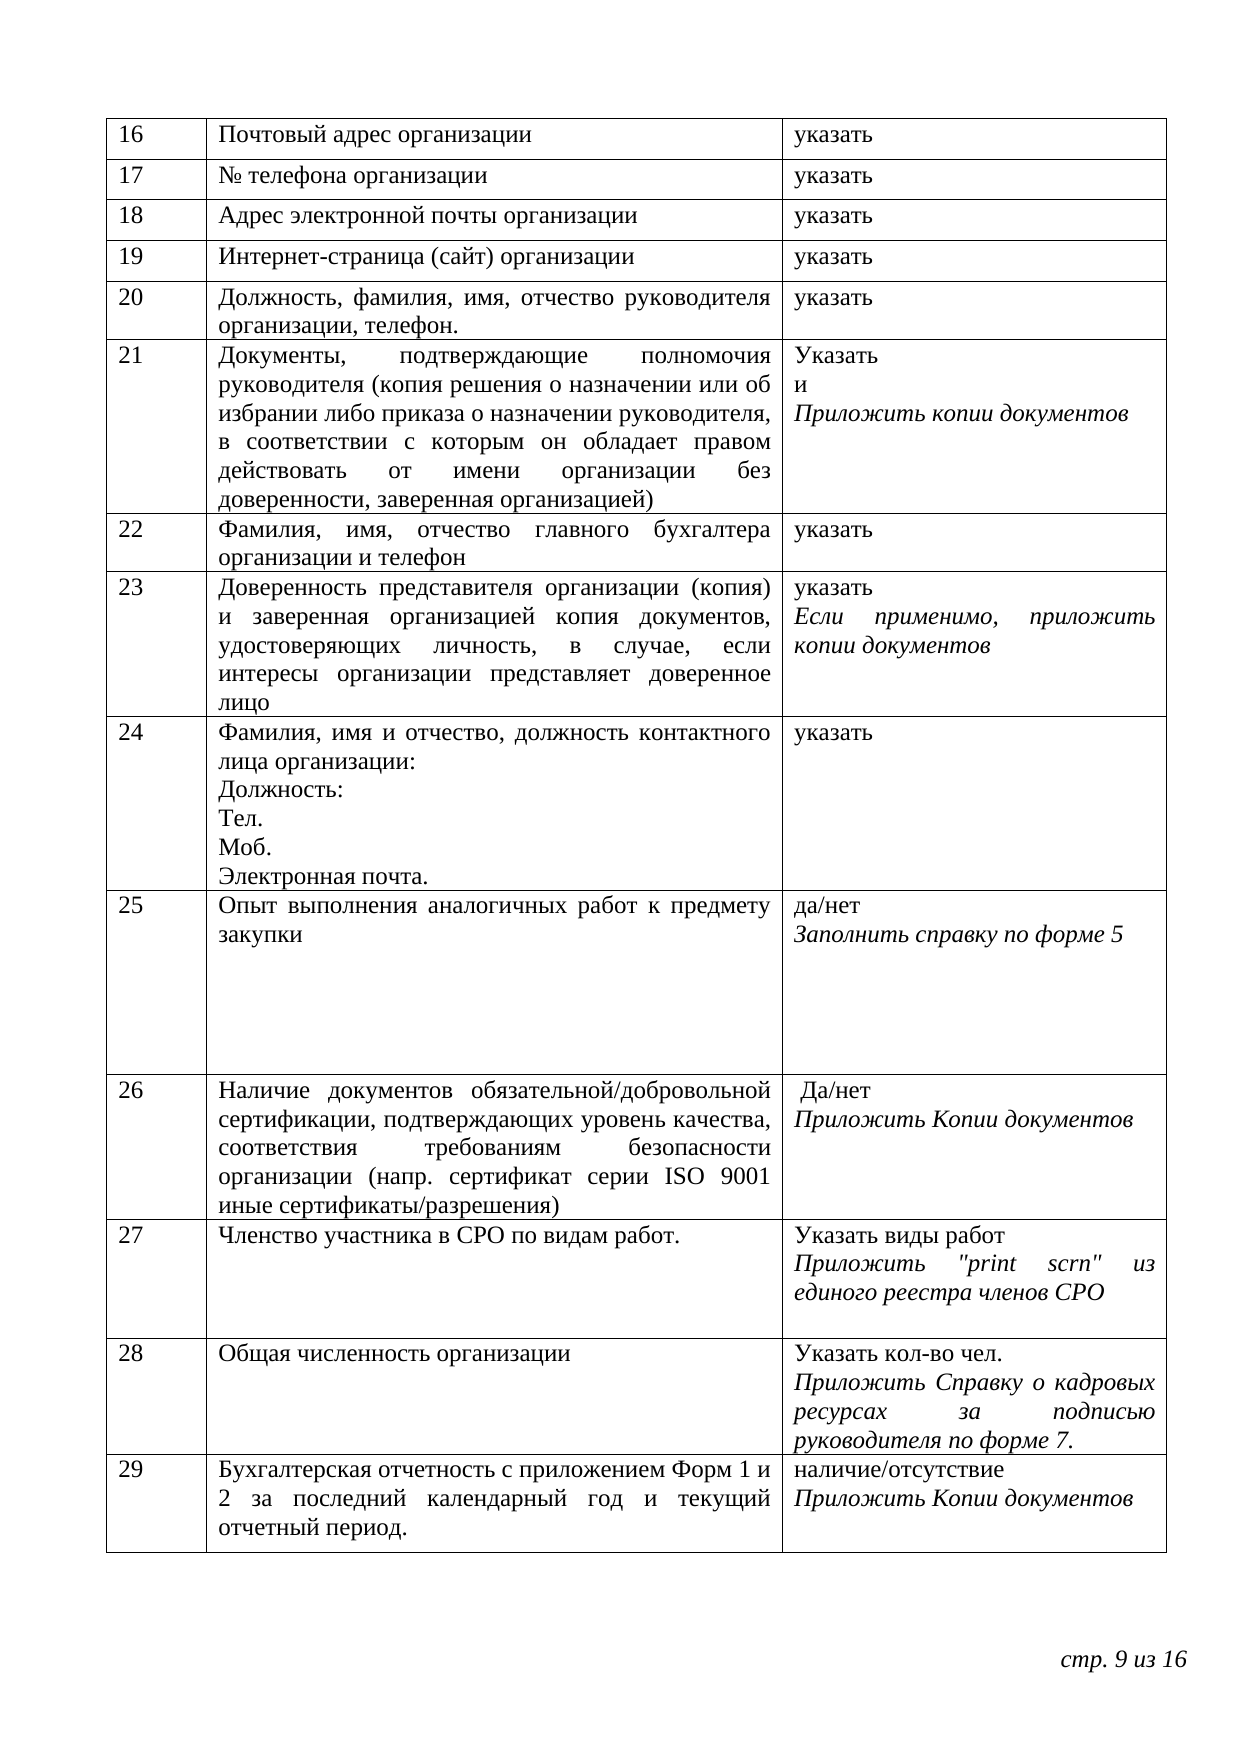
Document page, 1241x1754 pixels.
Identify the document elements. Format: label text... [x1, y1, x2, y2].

table_cell Почтовый адрес организации [207, 119, 782, 159]
table_cell указать [783, 241, 1166, 281]
table_cell 21 [107, 340, 206, 513]
table_cell 19 [107, 241, 206, 281]
table_cell Да/нет Приложить Копии документов [783, 1075, 1166, 1219]
table_cell 18 [107, 200, 206, 240]
table_cell Доверенность представителя организации (копия) и заверенная организацией копия документов, удостоверяющих личность, в случае, если интересы организации представляет доверенное лицо [207, 572, 782, 716]
table_cell Адрес электронной почты организации [207, 200, 782, 240]
table_cell Бухгалтерская отчетность с приложением Форм 1 и 2 за последний календарный год и текущий отчетный период. [207, 1455, 782, 1552]
table_cell 17 [107, 160, 206, 199]
table_cell да/нет Заполнить справку по форме 5 [783, 891, 1166, 1074]
table_cell Опыт выполнения аналогичных работ к предмету закупки [207, 891, 782, 1074]
table_cell 26 [107, 1075, 206, 1219]
table_cell указать [783, 160, 1166, 199]
table_cell Указать виды работ Приложить "print scrn" из единого реестра членов СРО [783, 1220, 1166, 1337]
table_cell указать [783, 514, 1166, 571]
table_cell Документы, подтверждающие полномочия руководителя (копия решения о назначении или об избрании либо приказа о назначении руководителя, в соответствии с которым он обладает правом действовать от имени организации без доверенности, заверенная организацией) [207, 340, 782, 513]
table_cell Указать и Приложить копии документов [783, 340, 1166, 513]
table_cell 22 [107, 514, 206, 571]
table_cell Членство участника в СРО по видам работ. [207, 1220, 782, 1337]
table_cell Должность, фамилия, имя, отчество руководителя организации, телефон. [207, 282, 782, 339]
table_cell указать [783, 200, 1166, 240]
table_cell 20 [107, 282, 206, 339]
table_cell Указать кол-во чел. Приложить Cправку о кадровых ресурсах за подписью руководителя по форме 7. [783, 1339, 1166, 1453]
table_cell 24 [107, 717, 206, 889]
table_cell Общая численность организации [207, 1339, 782, 1453]
table_cell указать [783, 717, 1166, 889]
table_cell наличие/отсутствие Приложить Копии документов [783, 1455, 1166, 1552]
table_cell 29 [107, 1455, 206, 1552]
table_cell указать [783, 282, 1166, 339]
table_cell Фамилия, имя, отчество главного бухгалтера организации и телефон [207, 514, 782, 571]
table_cell 23 [107, 572, 206, 716]
table_cell 16 [107, 119, 206, 159]
table_cell указать Если применимо, приложить копии документов [783, 572, 1166, 716]
table_cell 28 [107, 1339, 206, 1453]
table_cell № телефона организации [207, 160, 782, 199]
table_cell 27 [107, 1220, 206, 1337]
table_cell Интернет-страница (сайт) организации [207, 241, 782, 281]
table_cell 25 [107, 891, 206, 1074]
table_cell Наличие документов обязательной/добровольной сертификации, подтверждающих уровень качества, соответствия требованиям безопасности организации (напр. сертификат серии ISO 9001 иные сертификаты/разрешения) [207, 1075, 782, 1219]
table_cell Фамилия, имя и отчество, должность контактного лица организации: Должность: Тел. Моб. Электронная почта. [207, 717, 782, 889]
table_cell указать [783, 119, 1166, 159]
